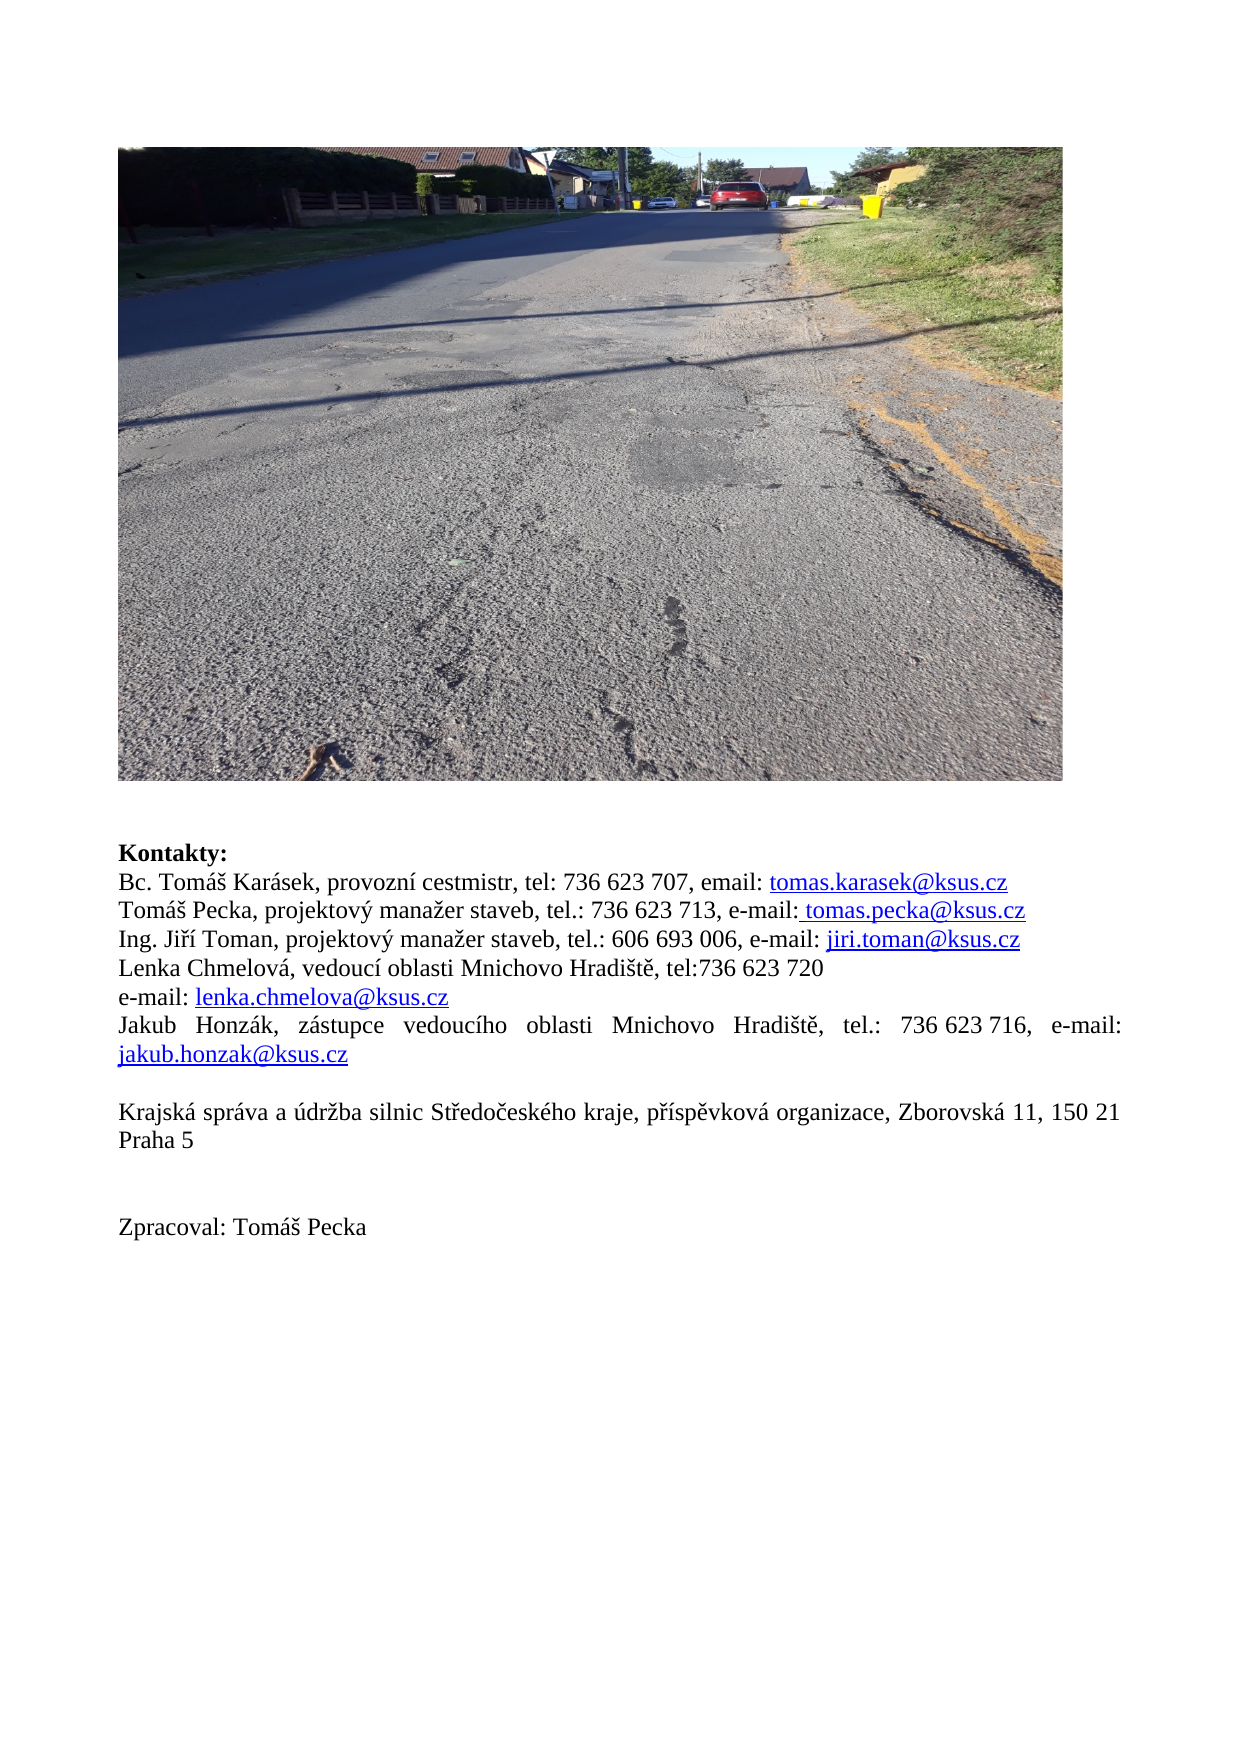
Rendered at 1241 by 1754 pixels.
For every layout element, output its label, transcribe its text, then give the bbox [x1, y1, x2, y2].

text Kontakty: [118, 838, 1122, 867]
picture [118, 147, 1063, 781]
text e-mail: lenka.chmelova@ksus.cz [118, 982, 1122, 1011]
text Bc. Tomáš Karásek, provozní cestmistr, tel: 736 623 707, email: tomas.karasek@ksus.cz [118, 867, 1122, 896]
text Lenka Chmelová, vedoucí oblasti Mnichovo Hradiště, tel:736 623 720 [118, 953, 1122, 982]
text Ing. Jiří Toman, projektový manažer staveb, tel.: 606 693 006, e-mail: jiri.toman@ksus.cz [118, 924, 1122, 953]
text Krajská správa a údržba silnic Středočeského kraje, příspěvková organizace, Zborovská 11, 150 21 Praha 5 [118, 1097, 1122, 1154]
text Jakub Honzák, zástupce vedoucího oblasti Mnichovo Hradiště, tel.: 736 623 716, e-mail: jakub.honzak@ksus.cz [118, 1011, 1122, 1068]
text Zpracoval: Tomáš Pecka [118, 1212, 1122, 1241]
text Tomáš Pecka, projektový manažer staveb, tel.: 736 623 713, e-mail: tomas.pecka@ksus.cz [118, 896, 1122, 924]
